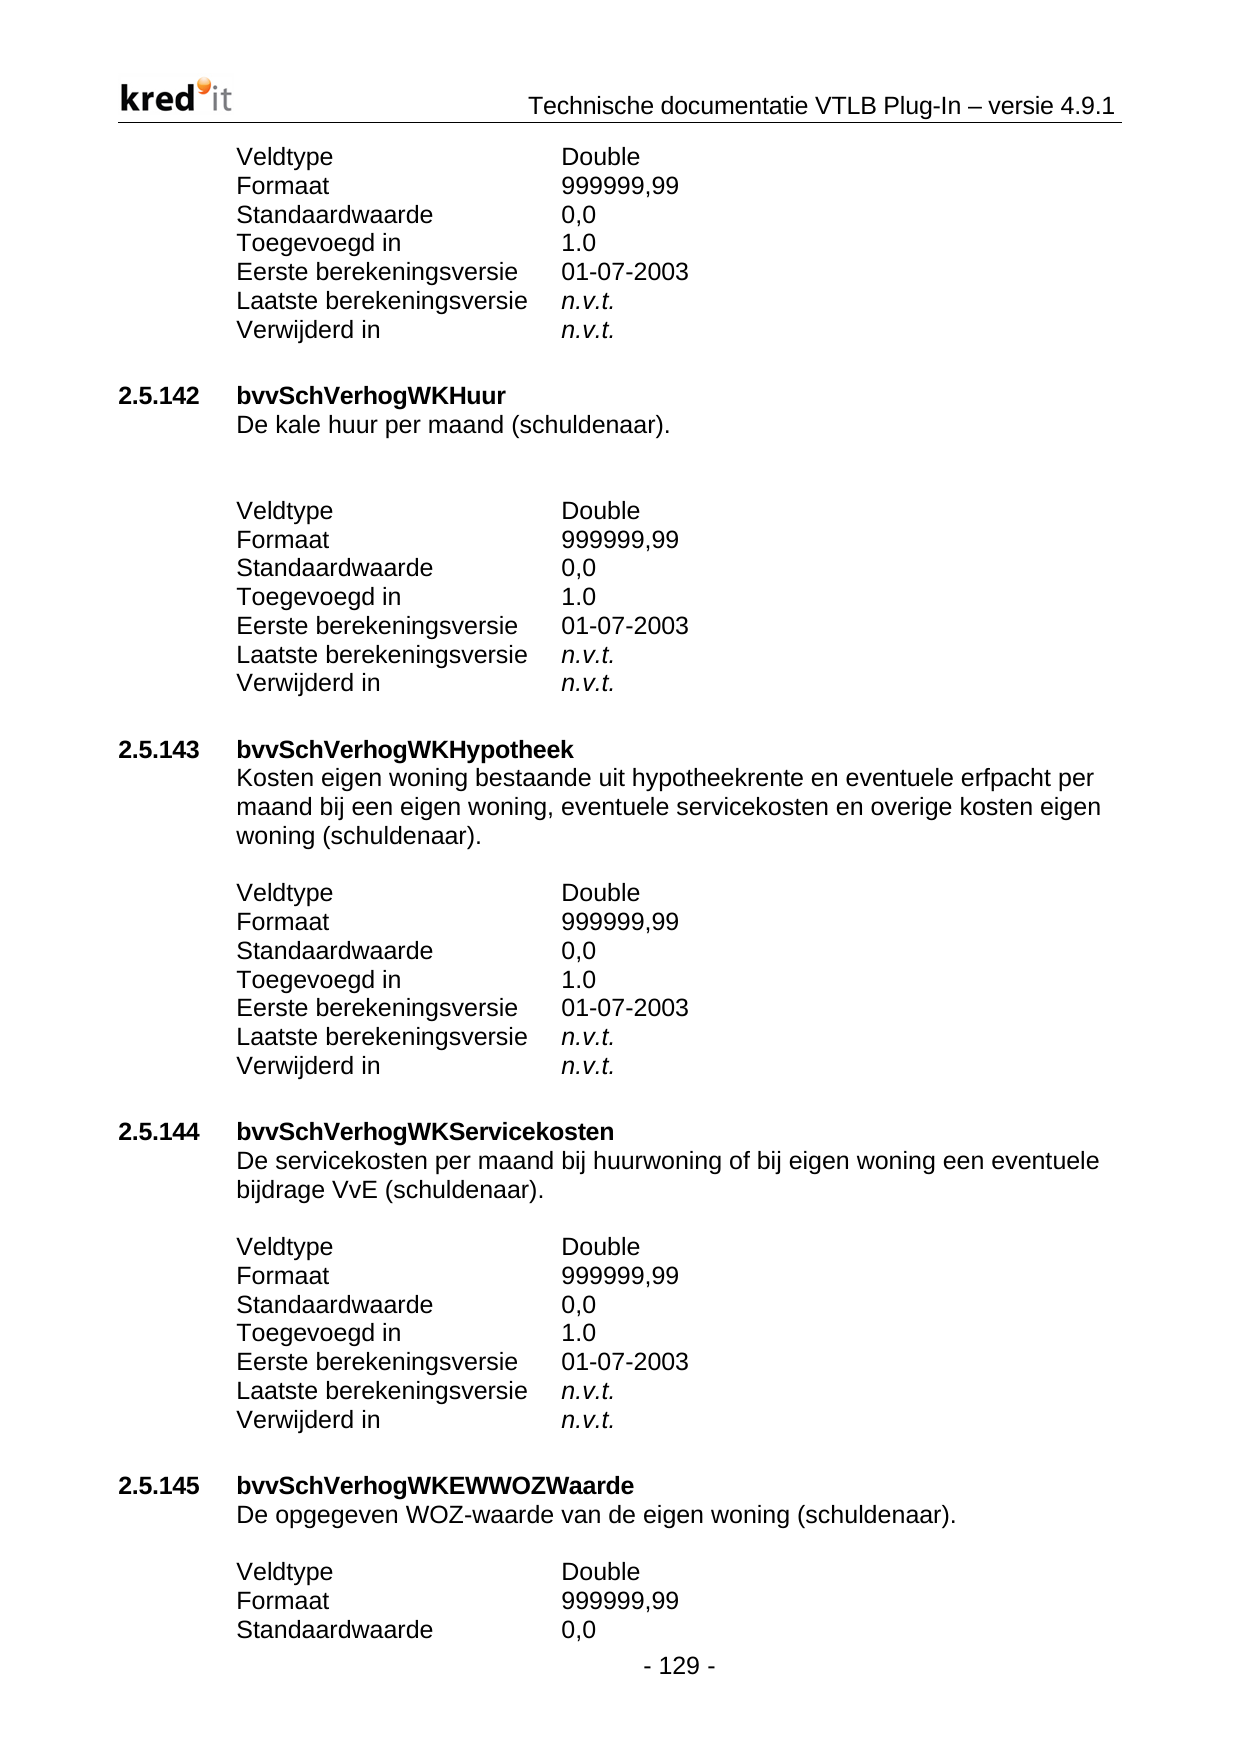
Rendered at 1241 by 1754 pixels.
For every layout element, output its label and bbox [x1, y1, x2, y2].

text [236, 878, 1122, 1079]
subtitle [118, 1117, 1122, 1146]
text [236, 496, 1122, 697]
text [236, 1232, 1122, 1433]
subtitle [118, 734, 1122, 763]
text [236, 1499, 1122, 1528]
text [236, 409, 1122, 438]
picture [118, 73, 234, 115]
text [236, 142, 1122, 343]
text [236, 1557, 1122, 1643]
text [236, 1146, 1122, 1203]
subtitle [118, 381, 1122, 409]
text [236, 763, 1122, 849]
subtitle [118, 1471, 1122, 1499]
